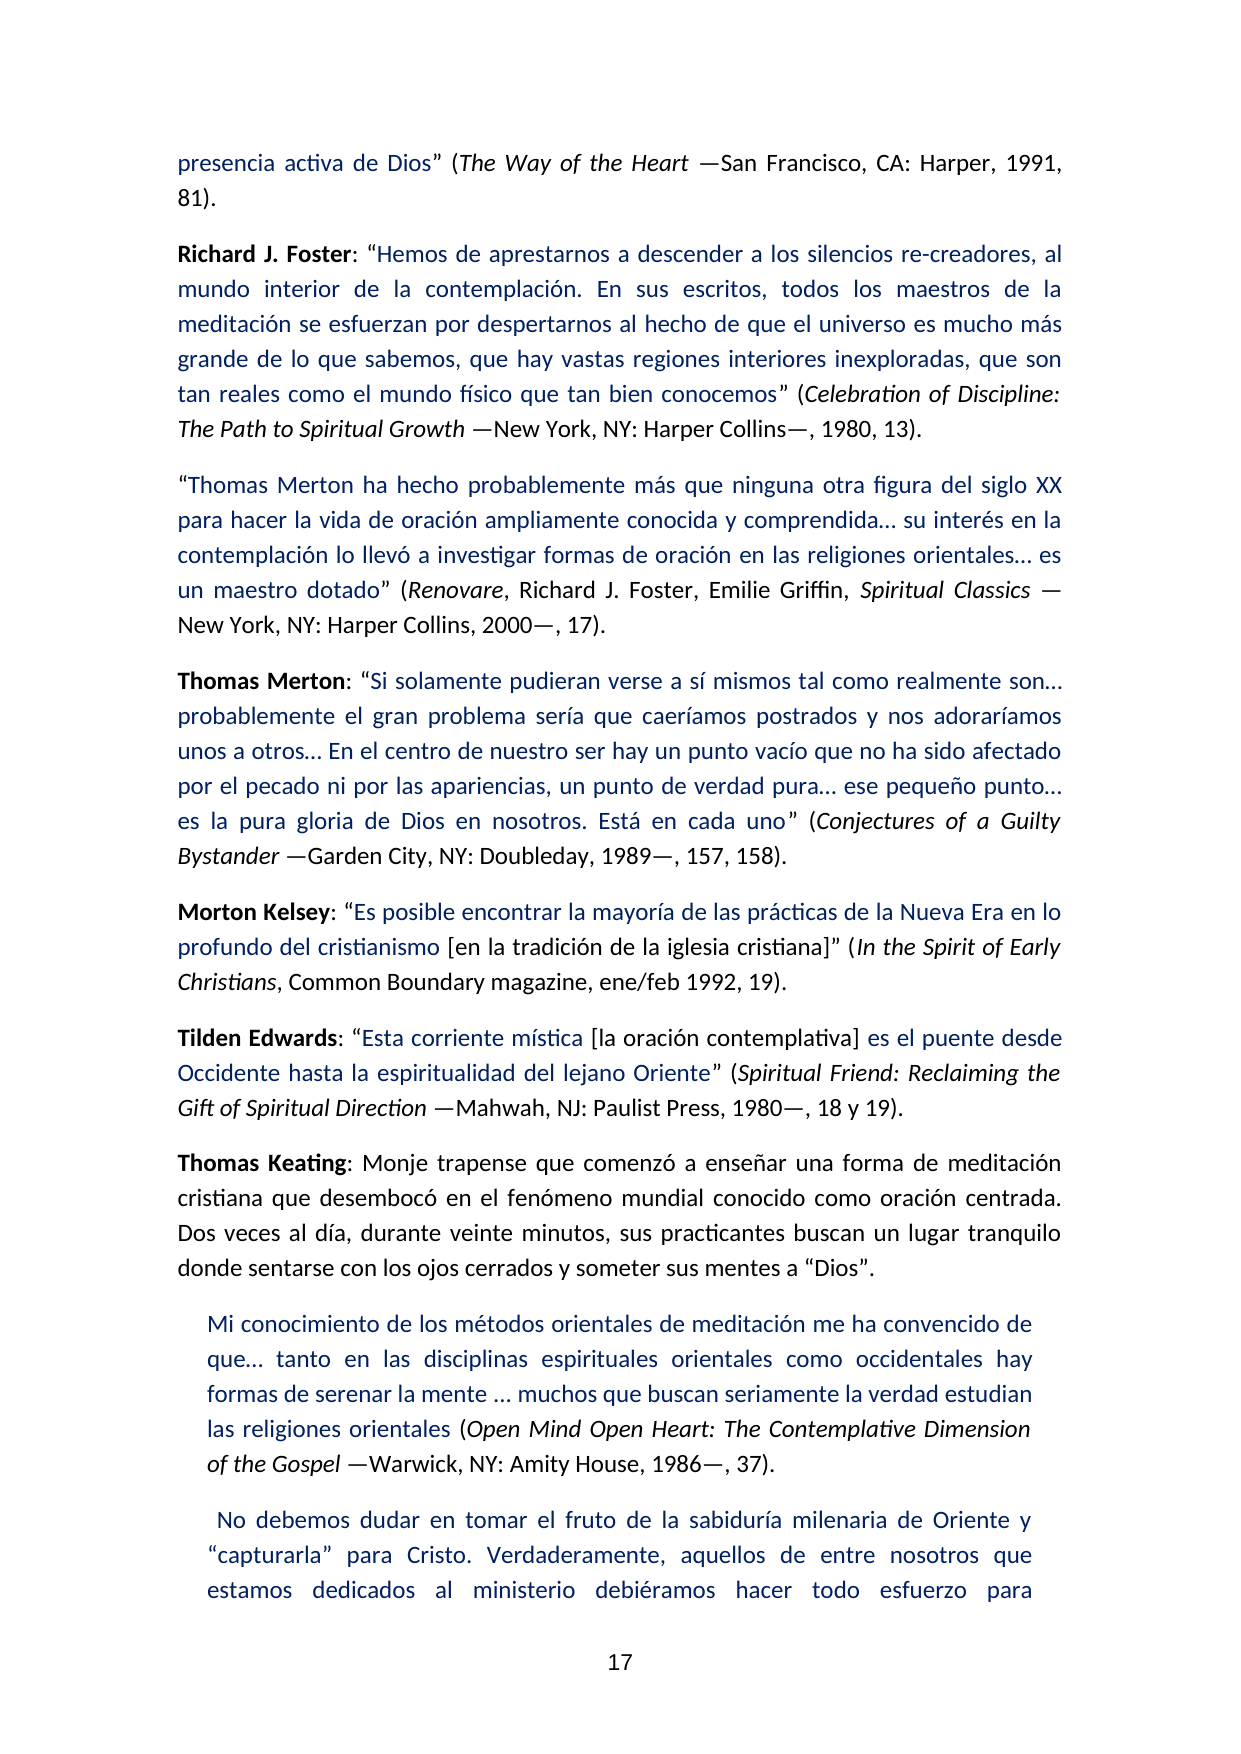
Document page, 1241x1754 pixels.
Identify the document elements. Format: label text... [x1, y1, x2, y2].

text Thomas Merton: “Si solamente pudieran verse a sí mismos tal como realmente son… probablemente el gran problema sería que caeríamos postrados y nos adoraríamos unos a otros… En el centro de nuestro ser hay un punto vacío que no ha sido afectado por el pecado ni por las apariencias, un punto de verdad pura… ese pequeño punto… es la pura gloria de Dios en nosotros. Está en cada uno” (Conjectures of a Guilty Bystander —Garden City, NY: Doubleday, 1989—, 157, 158). [177, 665, 1063, 871]
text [177, 148, 1063, 213]
text “Thomas Merton ha hecho probablemente más que ninguna otra figura del siglo XX para hacer la vida de oración ampliamente conocida y comprendida… su interés en la contemplación lo llevó a investigar formas de oración en las religiones orientales… es un maestro dotado” (Renovare, Richard J. Foster, Emilie Griffin, Spiritual Classics —New York, NY: Harper Collins, 2000—, 17). [177, 469, 1063, 640]
text Thomas Keating: Monje trapense que comenzó a enseñar una forma de meditación cristiana que desembocó en el fenómeno mundial conocido como oración centrada. Dos veces al día, durante veinte minutos, sus practicantes buscan un lugar tranquilo donde sentarse con los ojos cerrados y someter sus mentes a “Dios”. [177, 1148, 1063, 1283]
text Morton Kelsey: “Es posible encontrar la mayoría de las prácticas de la Nueva Era en lo profundo del cristianismo [en la tradición de la iglesia cristiana]” (In the Spirit of Early Christians, Common Boundary magazine, ene/feb 1992, 19). [177, 896, 1063, 996]
text Mi conocimiento de los métodos orientales de meditación me ha convencido de que… tanto en las disciplinas espirituales orientales como occidentales hay formas de serenar la mente ... muchos que buscan seriamente la verdad estudian las religiones orientales (Open Mind Open Heart: The Contemplative Dimension of the Gospel —Warwick, NY: Amity House, 1986—, 37). [207, 1308, 1034, 1479]
text Richard J. Foster: “Hemos de aprestarnos a descender a los silencios re-creadores, al mundo interior de la contemplación. En sus escritos, todos los maestros de la meditación se esfuerzan por despertarnos al hecho de que el universo es mucho más grande de lo que sabemos, que hay vastas regiones interiores inexploradas, que son tan reales como el mundo físico que tan bien conocemos” (Celebration of Discipline: The Path to Spiritual Growth —New York, NY: Harper Collins—, 1980, 13). [177, 238, 1063, 444]
text Tilden Edwards: “Esta corriente mística [la oración contemplativa] es el puente desde Occidente hasta la espiritualidad del lejano Oriente” (Spiritual Friend: Reclaiming the Gift of Spiritual Direction —Mahwah, NJ: Paulist Press, 1980—, 18 y 19). [177, 1022, 1063, 1122]
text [207, 1504, 1034, 1605]
